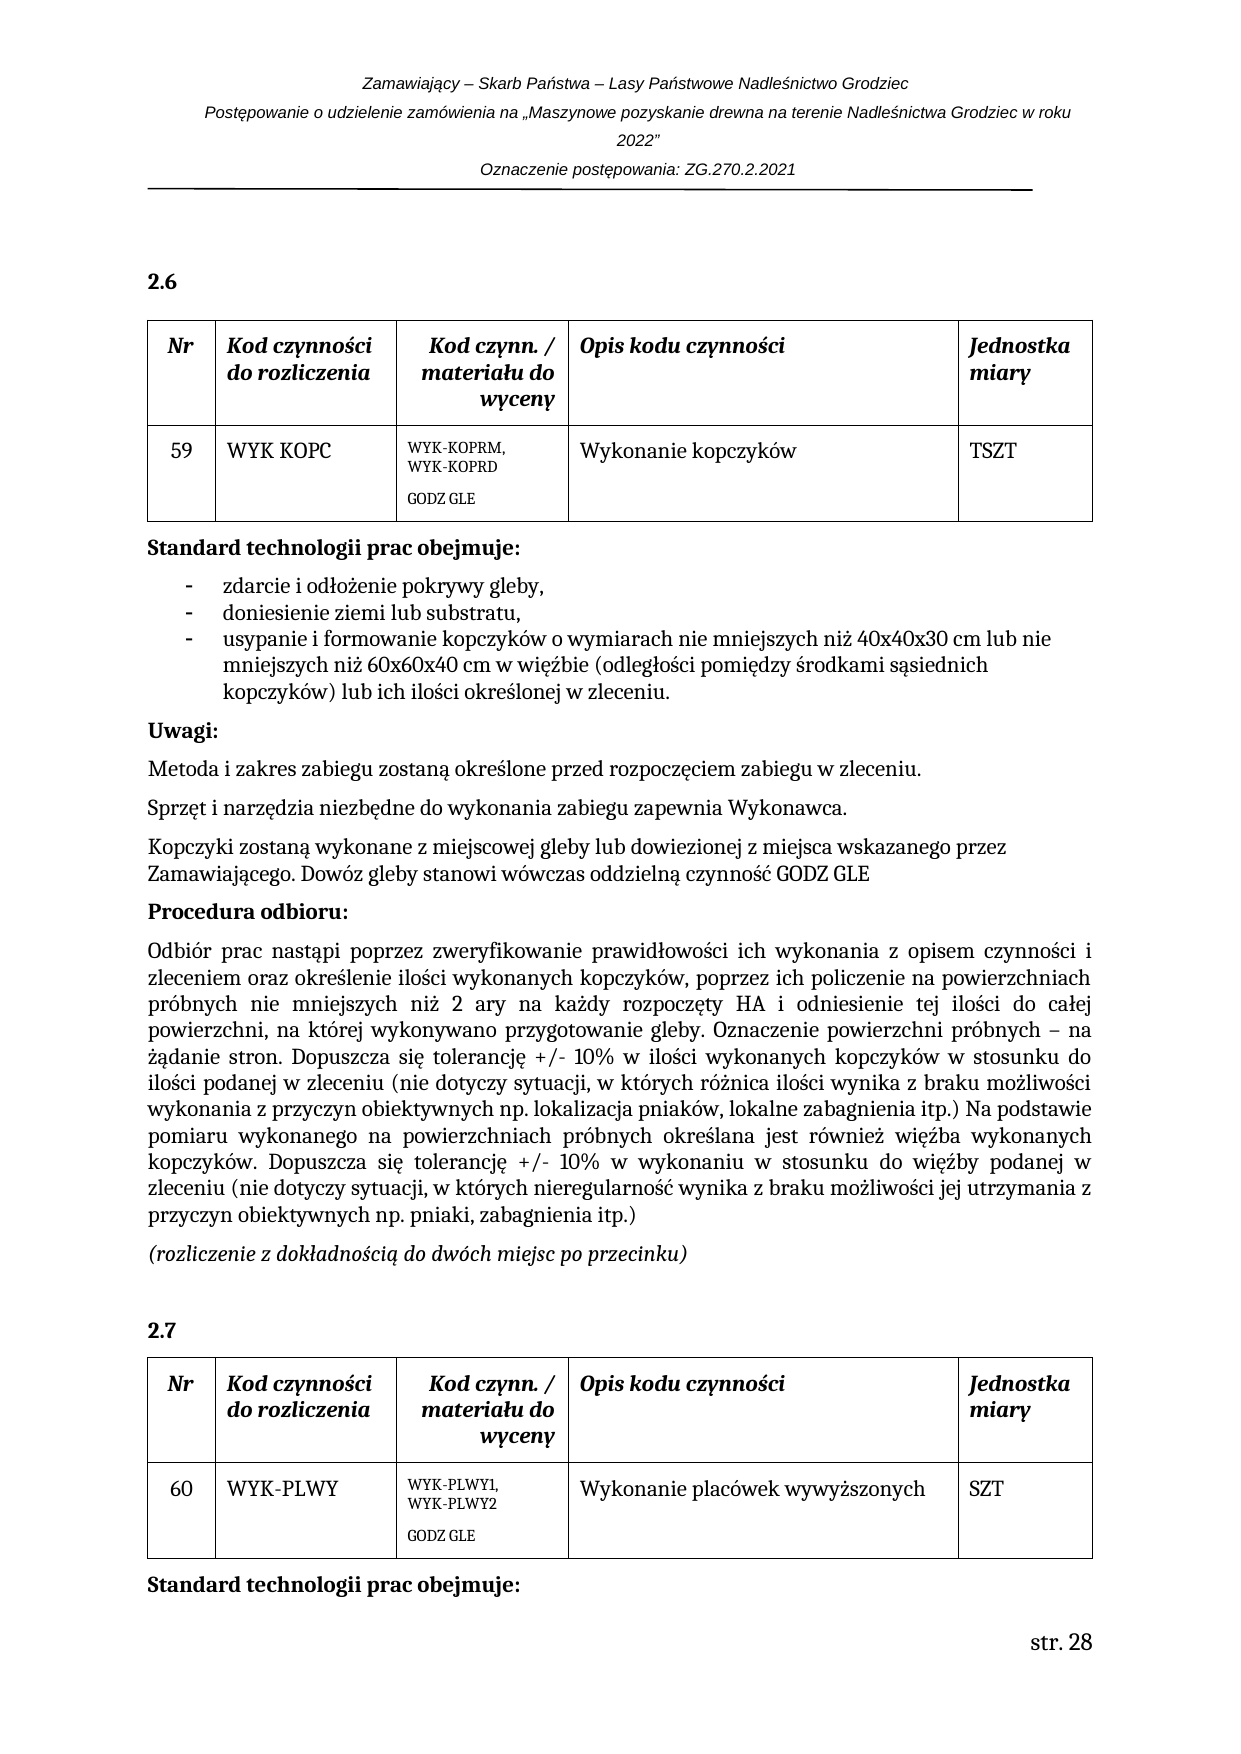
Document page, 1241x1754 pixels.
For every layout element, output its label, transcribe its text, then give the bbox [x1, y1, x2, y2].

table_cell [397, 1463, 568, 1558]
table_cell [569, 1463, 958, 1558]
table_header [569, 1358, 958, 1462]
text Uwagi: [148, 717, 1093, 744]
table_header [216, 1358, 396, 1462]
text (rozliczenie z dokładnością do dwóch miejsc po przecinku) [148, 1240, 1093, 1267]
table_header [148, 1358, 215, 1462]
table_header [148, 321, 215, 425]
text 2.7 [148, 1318, 1093, 1344]
text Metoda i zakres zabiegu zostaną określone przed rozpoczęciem zabiegu w zleceniu. [148, 756, 1093, 783]
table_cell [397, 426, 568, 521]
text Odbiór prac nastąpi poprzez zweryfikowanie prawidłowości ich wykonania z opisem czynności i zleceniem oraz określenie ilości wykonanych kopczyków, poprzez ich policzenie na powierzchniach próbnych nie mniejszych niż 2 ary na każdy rozpoczęty HA i odniesienie tej ilości do całej powierzchni, na której wykonywano przygotowanie gleby. Oznaczenie powierzchni próbnych – na żądanie stron. Dopuszcza się tolerancję +/- 10% w ilości wykonanych kopczyków w stosunku do ilości podanej w zleceniu (nie dotyczy sytuacji, w których różnica ilości wynika z braku możliwości wykonania z przyczyn obiektywnych np. lokalizacja pniaków, lokalne zabagnienia itp.) Na podstawie pomiaru wykonanego na powierzchniach próbnych określana jest również więźba wykonanych kopczyków. Dopuszcza się tolerancję +/- 10% w wykonaniu w stosunku do więźby podanej w zleceniu (nie dotyczy sytuacji, w których nieregularność wynika z braku możliwości jej utrzymania z przyczyn obiektywnych np. pniaki, zabagnienia itp.) [148, 938, 1093, 1228]
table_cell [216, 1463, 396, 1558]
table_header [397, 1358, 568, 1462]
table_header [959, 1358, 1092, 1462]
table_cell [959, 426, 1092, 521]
text Standard technologii prac obejmuje: [148, 534, 1093, 561]
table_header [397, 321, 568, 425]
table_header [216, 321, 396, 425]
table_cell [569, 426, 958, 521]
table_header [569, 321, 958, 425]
text Standard technologii prac obejmuje: [148, 1572, 1093, 1598]
list usypanie i formowanie kopczyków o wymiarach nie mniejszych niż 40x40x30 cm lub nie mniejszych niż 60x60x40 cm w więźbie (odległości pomiędzy środkami sąsiednich kopczyków) lub ich ilości określonej w zleceniu. [185, 626, 1093, 705]
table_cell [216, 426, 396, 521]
list doniesienie ziemi lub substratu, [185, 599, 1093, 626]
list zdarcie i odłożenie pokrywy gleby, [185, 573, 1093, 599]
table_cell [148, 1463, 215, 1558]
text Sprzęt i narzędzia niezbędne do wykonania zabiegu zapewnia Wykonawca. [148, 795, 1093, 821]
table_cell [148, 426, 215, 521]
text Kopczyki zostaną wykonane z miejscowej gleby lub dowiezionej z miejsca wskazanego przez Zamawiającego. Dowóz gleby stanowi wówczas oddzielną czynność GODZ GLE [148, 834, 1093, 887]
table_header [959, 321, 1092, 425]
text 2.6 [148, 268, 1093, 295]
text Procedura odbioru: [148, 899, 1093, 926]
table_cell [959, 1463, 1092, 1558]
